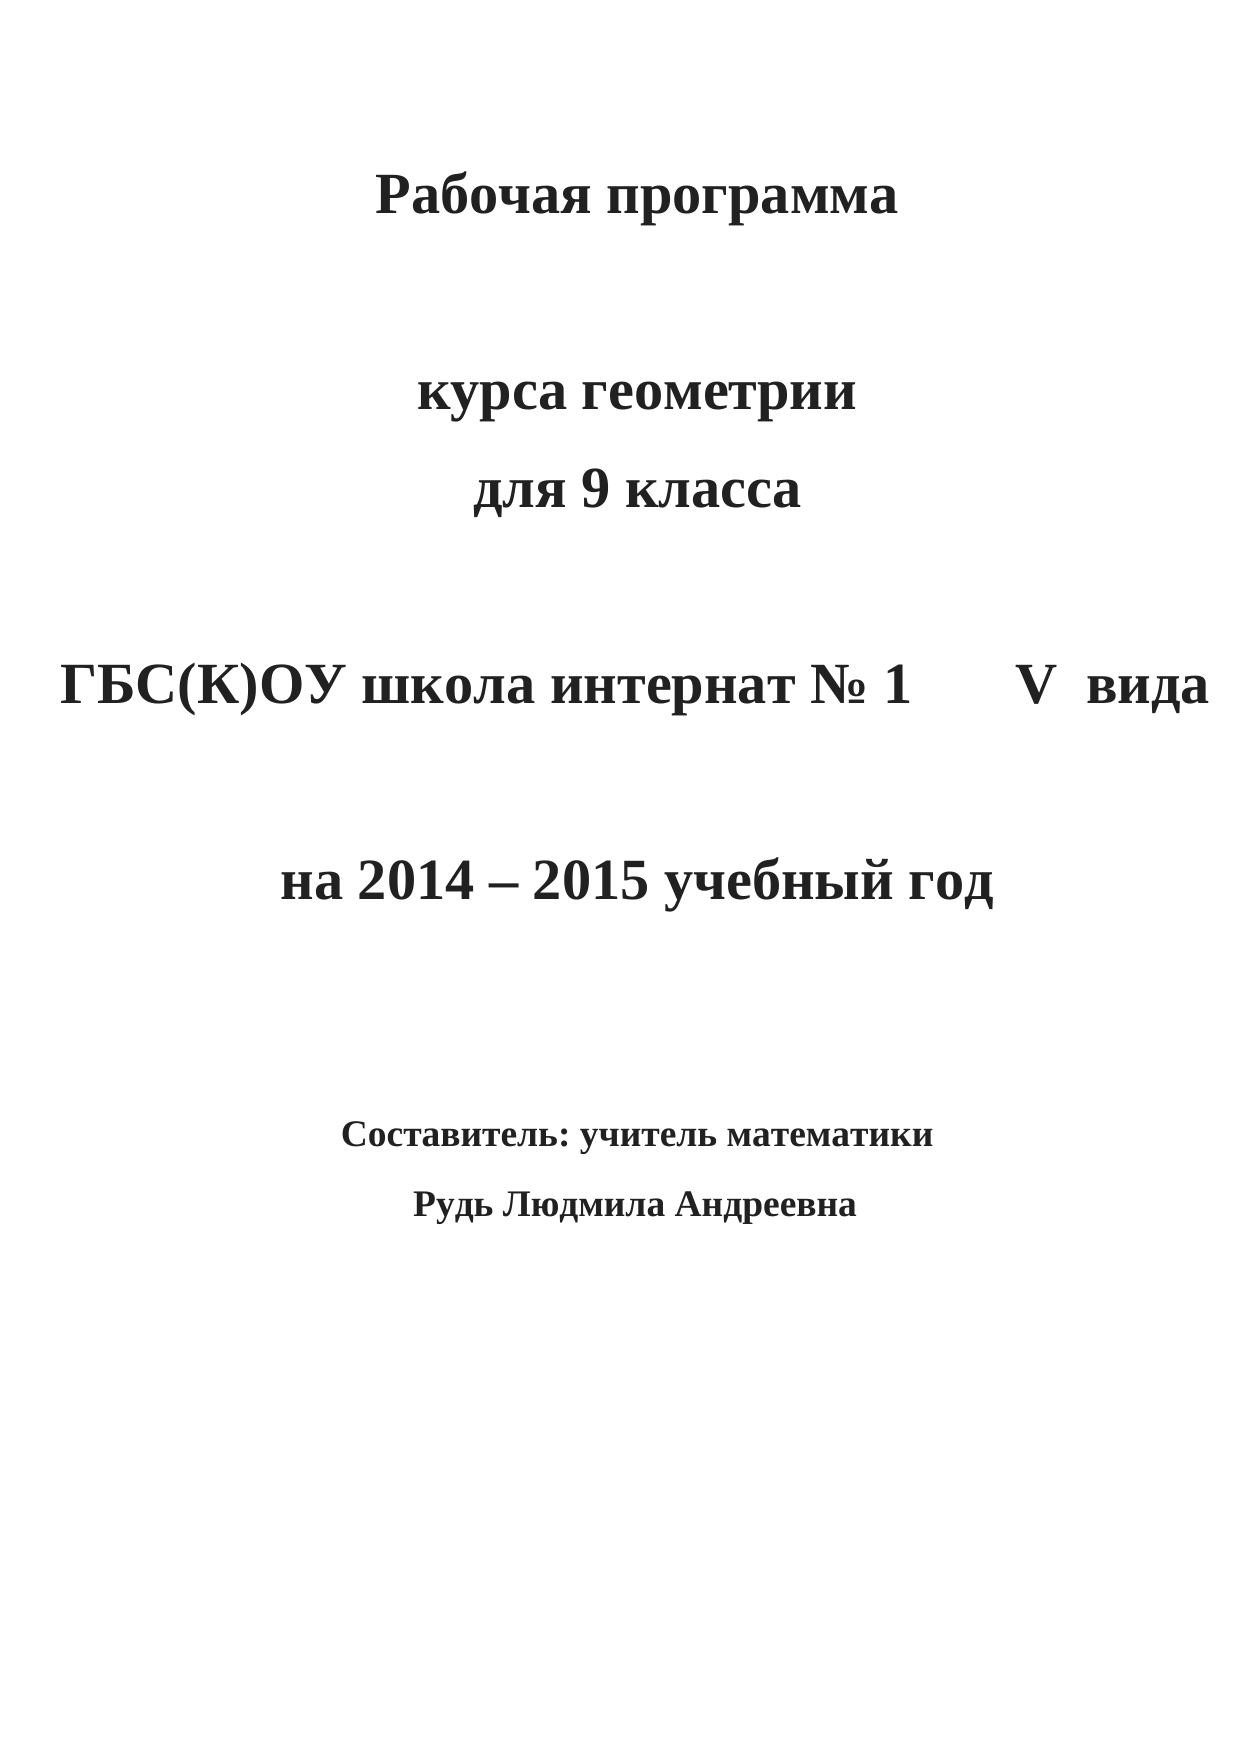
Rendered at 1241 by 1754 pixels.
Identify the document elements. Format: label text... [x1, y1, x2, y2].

text Рабочая программа [63, 159, 1211, 226]
text Рудь Людмила Андреевна [59, 1181, 1211, 1224]
text на 2014 – 2015 учебный год [63, 845, 1211, 912]
text для 9 класса [63, 453, 1211, 520]
text ГБС(К)ОУ школа интернат № 1 V вида [59, 649, 1211, 716]
text Составитель: учитель математики [63, 1111, 1211, 1154]
text курса геометрии [63, 355, 1211, 422]
